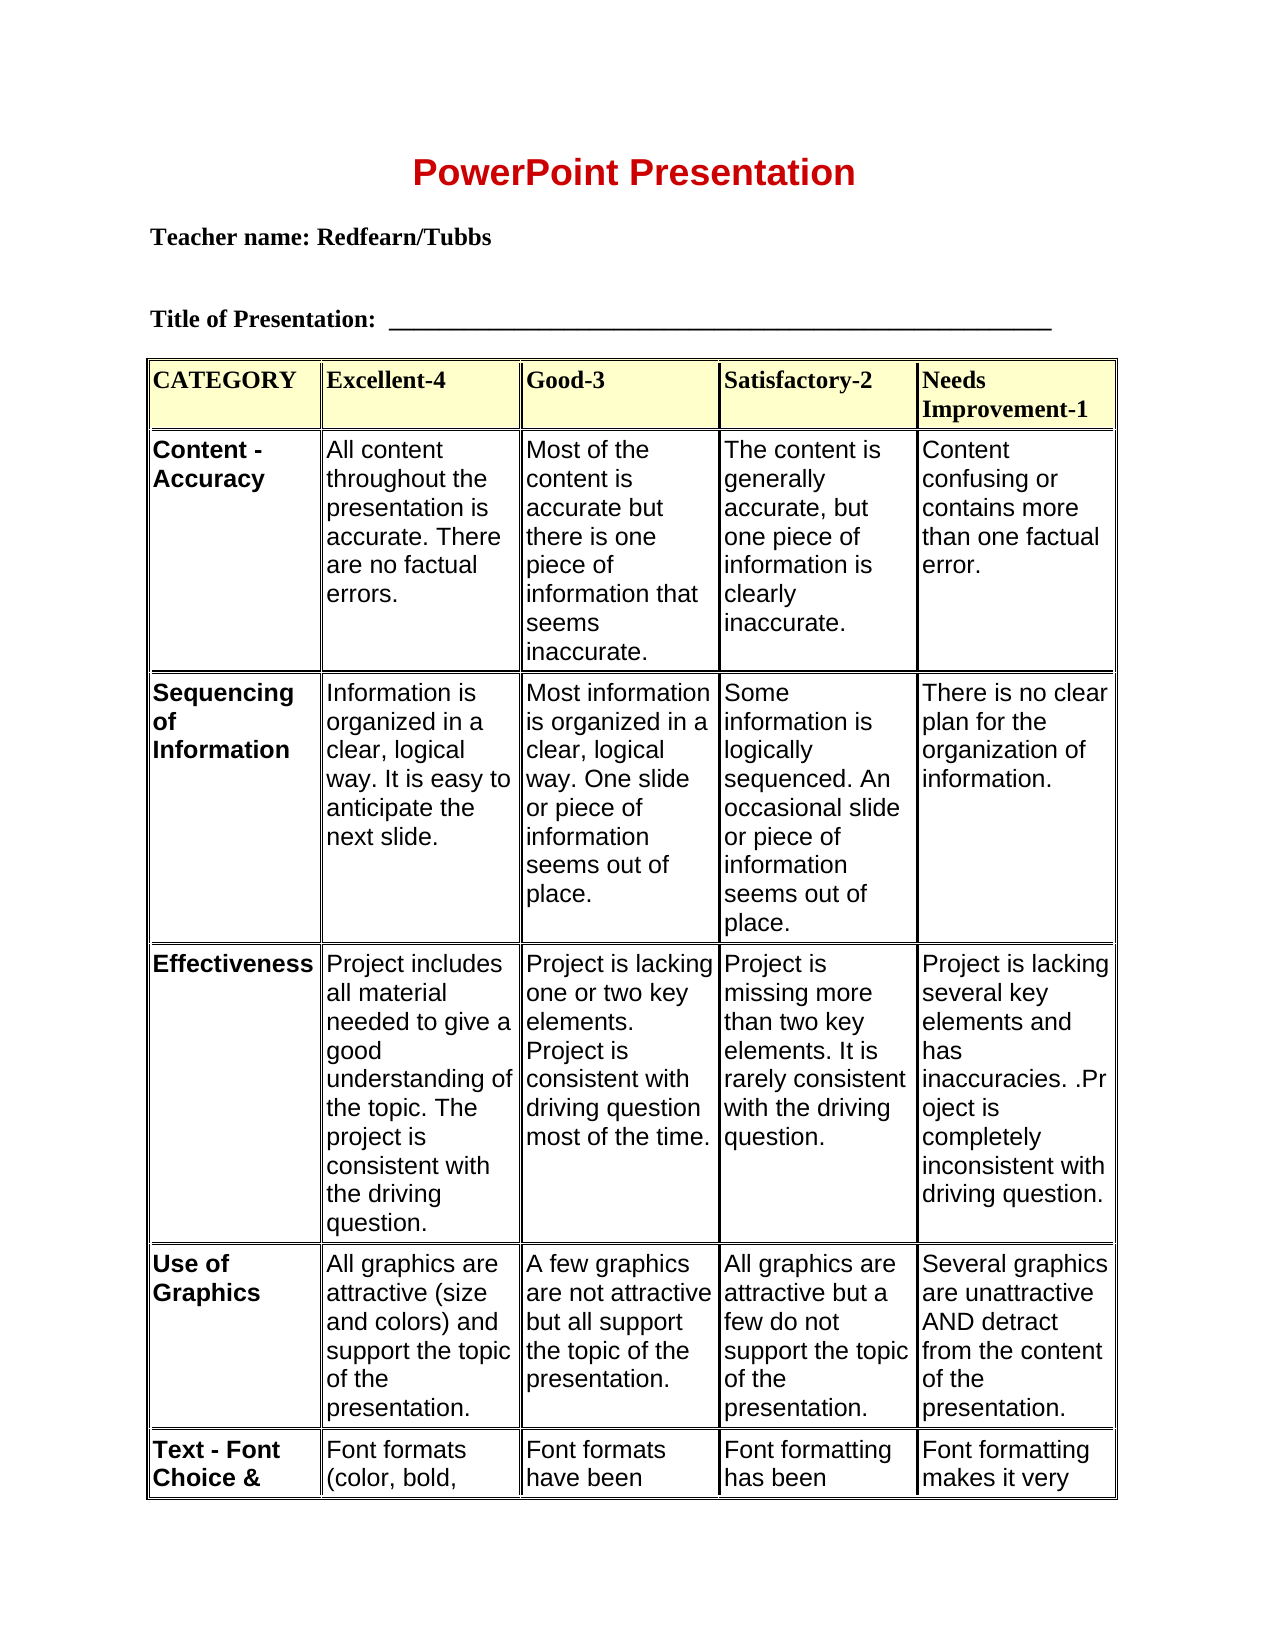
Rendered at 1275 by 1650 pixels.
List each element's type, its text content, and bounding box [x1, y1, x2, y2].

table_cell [148, 1427, 321, 1497]
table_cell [321, 1427, 521, 1497]
table_cell Information is organized in a clear, logical way. It is easy to anticipate the next slide. [323, 674, 519, 941]
table_cell Project is missing more than two key elements. It is rarely consistent with the driving question. [721, 945, 916, 1242]
table_header PowerPoint Presentation Teacher name: Redfearn/Tubbs Title of Presentation: _____________________________________________________ [150, 150, 1119, 357]
table_header CATEGORY [150, 361, 321, 427]
table_cell All content throughout the presentation is accurate. There are no factual errors. [323, 431, 519, 670]
table_cell Most information is organized in a clear, logical way. One slide or piece of information seems out of place. [523, 674, 718, 941]
table_cell There is no clear plan for the organization of information. [919, 670, 1115, 941]
table_header Satisfactory-2 [719, 361, 917, 427]
table_cell All graphics are attractive (size and colors) and support the topic of the presentation. [323, 1245, 519, 1427]
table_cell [917, 1427, 1116, 1497]
table_cell Sequencing of Information [150, 670, 320, 941]
table_header Good-3 [521, 359, 719, 427]
table_cell Project is lacking several key elements and has inaccuracies. .Project is completely inconsistent with driving question. [919, 941, 1115, 1242]
table_cell Effectiveness [150, 941, 320, 1242]
table_cell Content confusing or contains more than one factual error. [919, 428, 1115, 670]
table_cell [719, 1430, 917, 1497]
table_cell A few graphics are not attractive but all support the topic of the presentation. [523, 1245, 718, 1427]
table_cell Several graphics are unattractive AND detract from the content of the presentation. [917, 1242, 1116, 1427]
table_cell Use of Graphics [148, 1242, 321, 1427]
table_cell All graphics are attractive but a few do not support the topic of the presentation. [721, 1245, 916, 1427]
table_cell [521, 1430, 719, 1497]
table_cell Some information is logically sequenced. An occasional slide or piece of information seems out of place. [721, 674, 916, 941]
table_cell Content - Accuracy [150, 428, 320, 670]
table_header Needs Improvement-1 [917, 361, 1115, 427]
table_cell Project includes all material needed to give a good understanding of the topic. The project is consistent with the driving question. [323, 945, 519, 1242]
table_cell The content is generally accurate, but one piece of information is clearly inaccurate. [721, 431, 916, 670]
table_cell Project is lacking one or two key elements. Project is consistent with driving question most of the time. [523, 945, 718, 1242]
table_cell Most of the content is accurate but there is one piece of information that seems inaccurate. [523, 431, 718, 670]
table_header Excellent-4 [321, 359, 521, 427]
